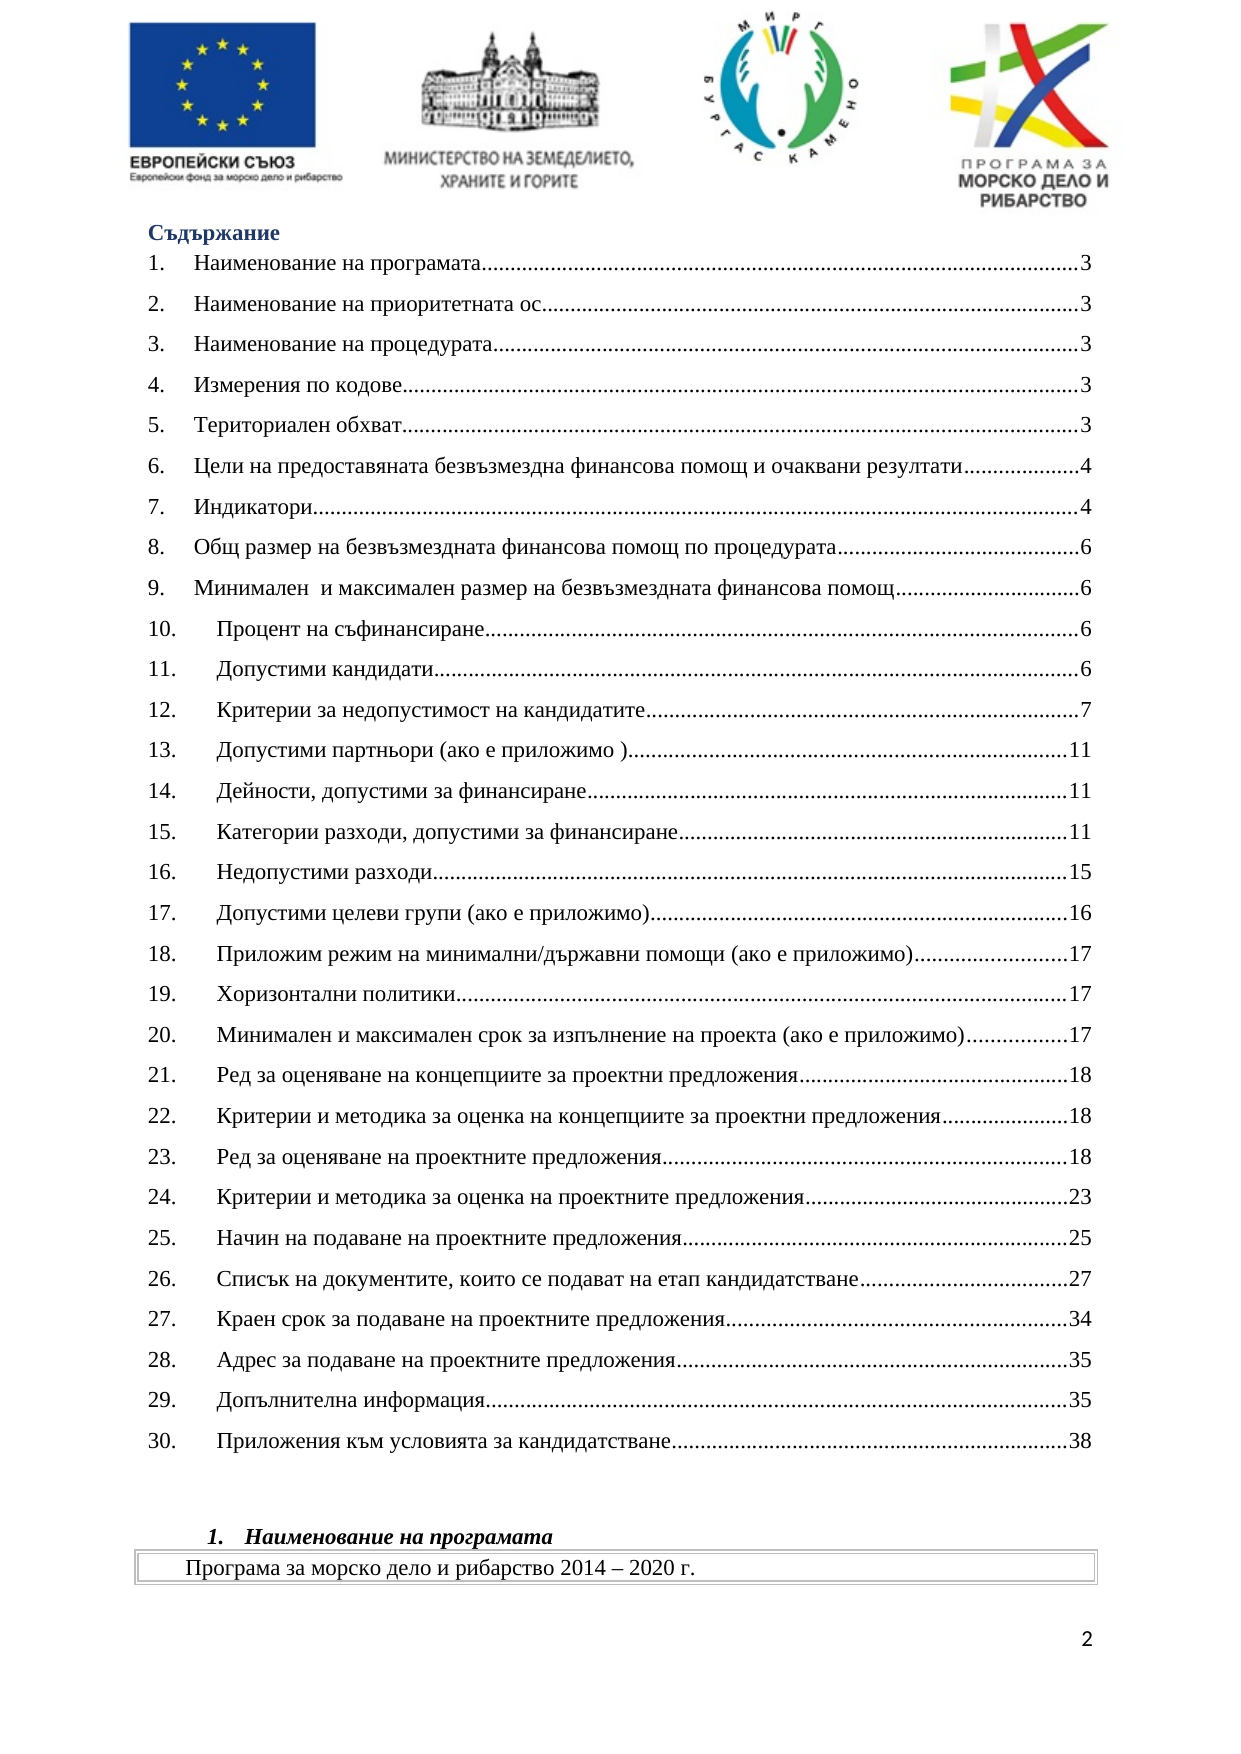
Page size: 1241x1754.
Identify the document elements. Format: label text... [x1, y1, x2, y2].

picture [117, 0, 1123, 215]
text Наименование на програмата [207, 1523, 1093, 1549]
table_header Програма за морско дело и рибарство 2014 – 2020 г. [139, 1554, 1094, 1580]
